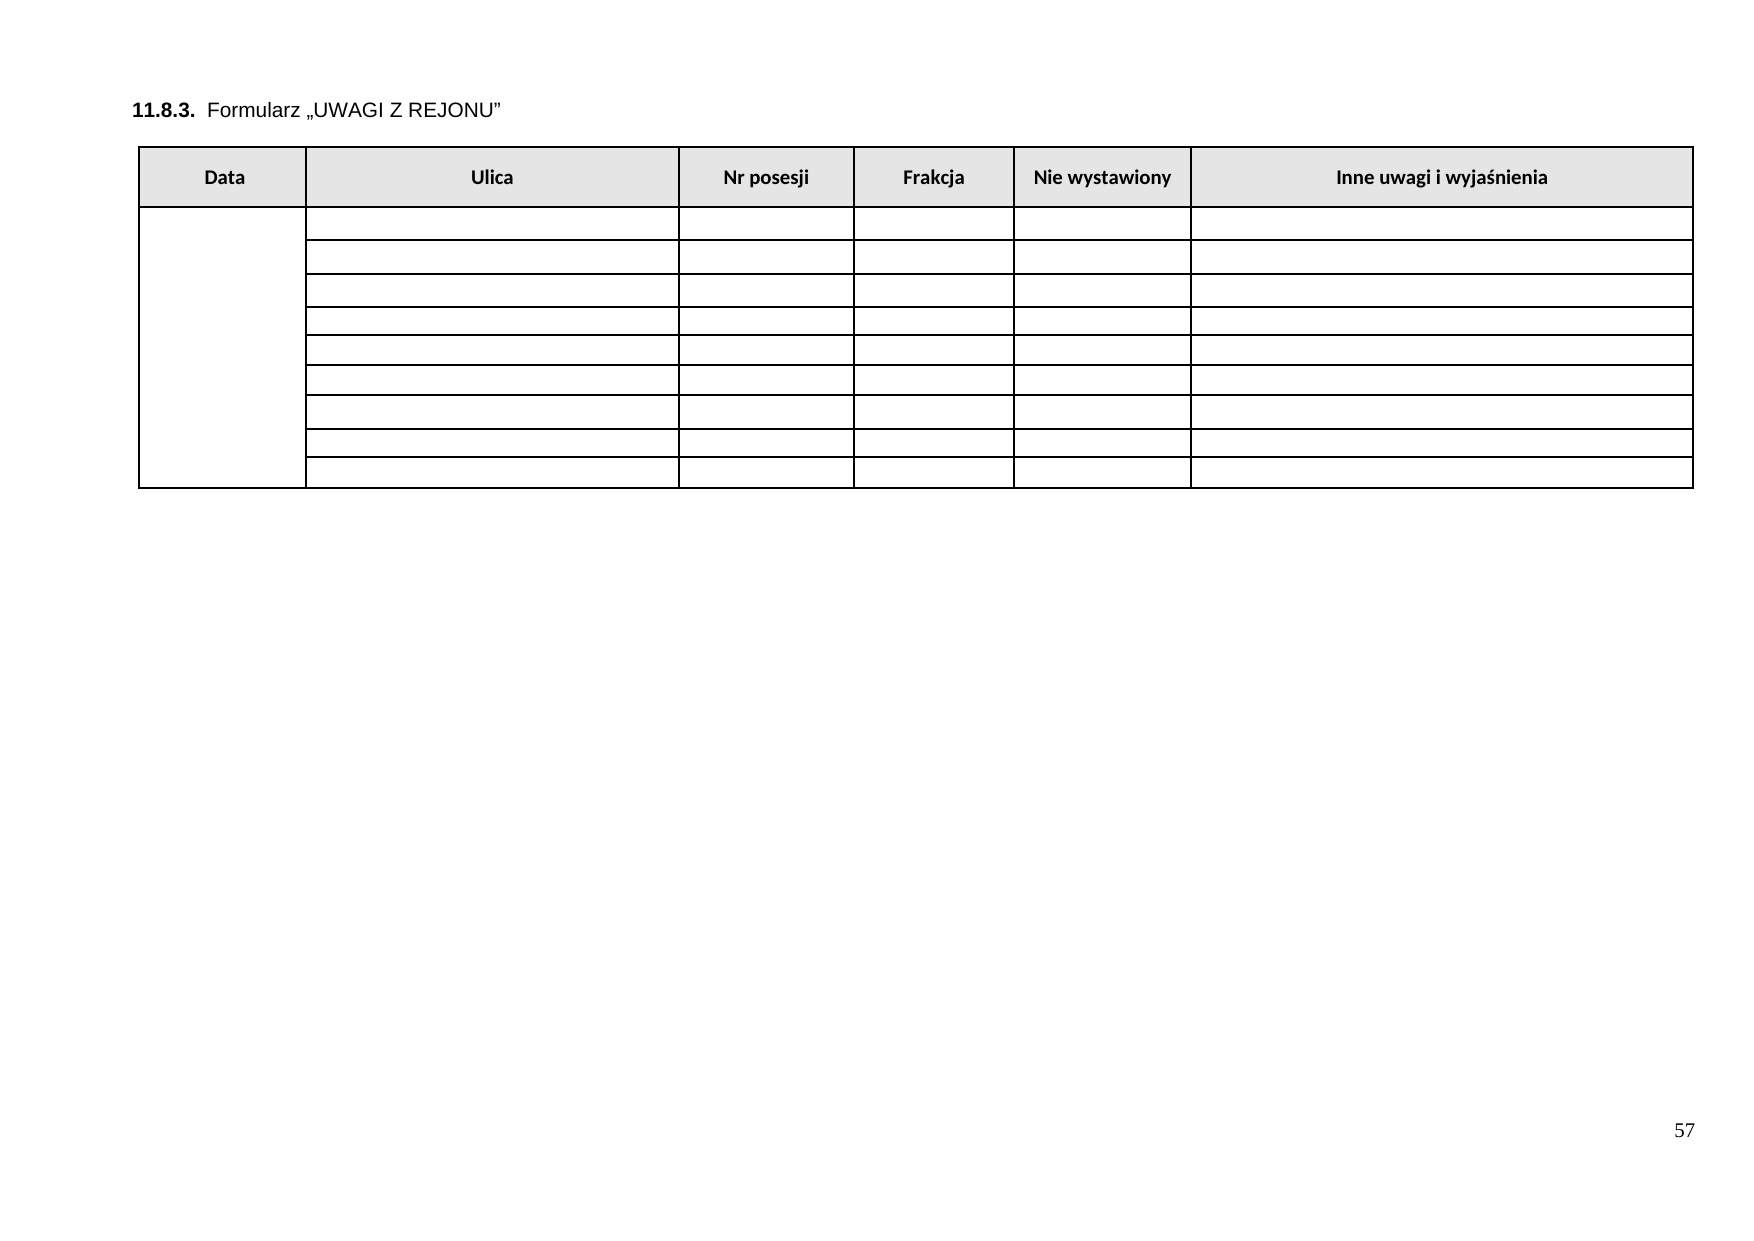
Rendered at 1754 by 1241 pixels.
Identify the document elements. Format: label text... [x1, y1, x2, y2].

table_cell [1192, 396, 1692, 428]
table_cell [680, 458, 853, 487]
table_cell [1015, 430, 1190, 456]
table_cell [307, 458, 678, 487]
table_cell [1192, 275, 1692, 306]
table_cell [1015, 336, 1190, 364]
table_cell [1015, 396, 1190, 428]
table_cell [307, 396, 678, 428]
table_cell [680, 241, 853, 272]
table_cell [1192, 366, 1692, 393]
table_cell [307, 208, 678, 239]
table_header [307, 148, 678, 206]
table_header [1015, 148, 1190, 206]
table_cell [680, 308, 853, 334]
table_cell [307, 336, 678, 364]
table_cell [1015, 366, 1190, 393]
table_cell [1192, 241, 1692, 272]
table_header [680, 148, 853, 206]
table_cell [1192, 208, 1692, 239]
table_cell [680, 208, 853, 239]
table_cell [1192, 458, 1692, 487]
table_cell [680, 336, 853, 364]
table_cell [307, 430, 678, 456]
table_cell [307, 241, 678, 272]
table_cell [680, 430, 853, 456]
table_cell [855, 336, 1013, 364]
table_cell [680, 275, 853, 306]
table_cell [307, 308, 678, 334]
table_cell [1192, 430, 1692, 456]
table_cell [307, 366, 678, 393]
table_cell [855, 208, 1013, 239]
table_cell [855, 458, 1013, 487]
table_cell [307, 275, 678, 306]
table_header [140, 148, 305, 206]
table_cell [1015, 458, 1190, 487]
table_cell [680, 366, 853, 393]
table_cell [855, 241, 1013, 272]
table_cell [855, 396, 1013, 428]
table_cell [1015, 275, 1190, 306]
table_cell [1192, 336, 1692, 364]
list Formularz „UWAGI Z REJONU” [132, 98, 1695, 122]
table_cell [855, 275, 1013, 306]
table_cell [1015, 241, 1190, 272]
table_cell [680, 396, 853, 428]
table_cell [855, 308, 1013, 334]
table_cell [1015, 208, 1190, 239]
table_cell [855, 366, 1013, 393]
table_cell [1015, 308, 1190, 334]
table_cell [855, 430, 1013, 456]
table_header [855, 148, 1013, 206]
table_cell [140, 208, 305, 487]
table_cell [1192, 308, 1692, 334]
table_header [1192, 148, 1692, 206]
